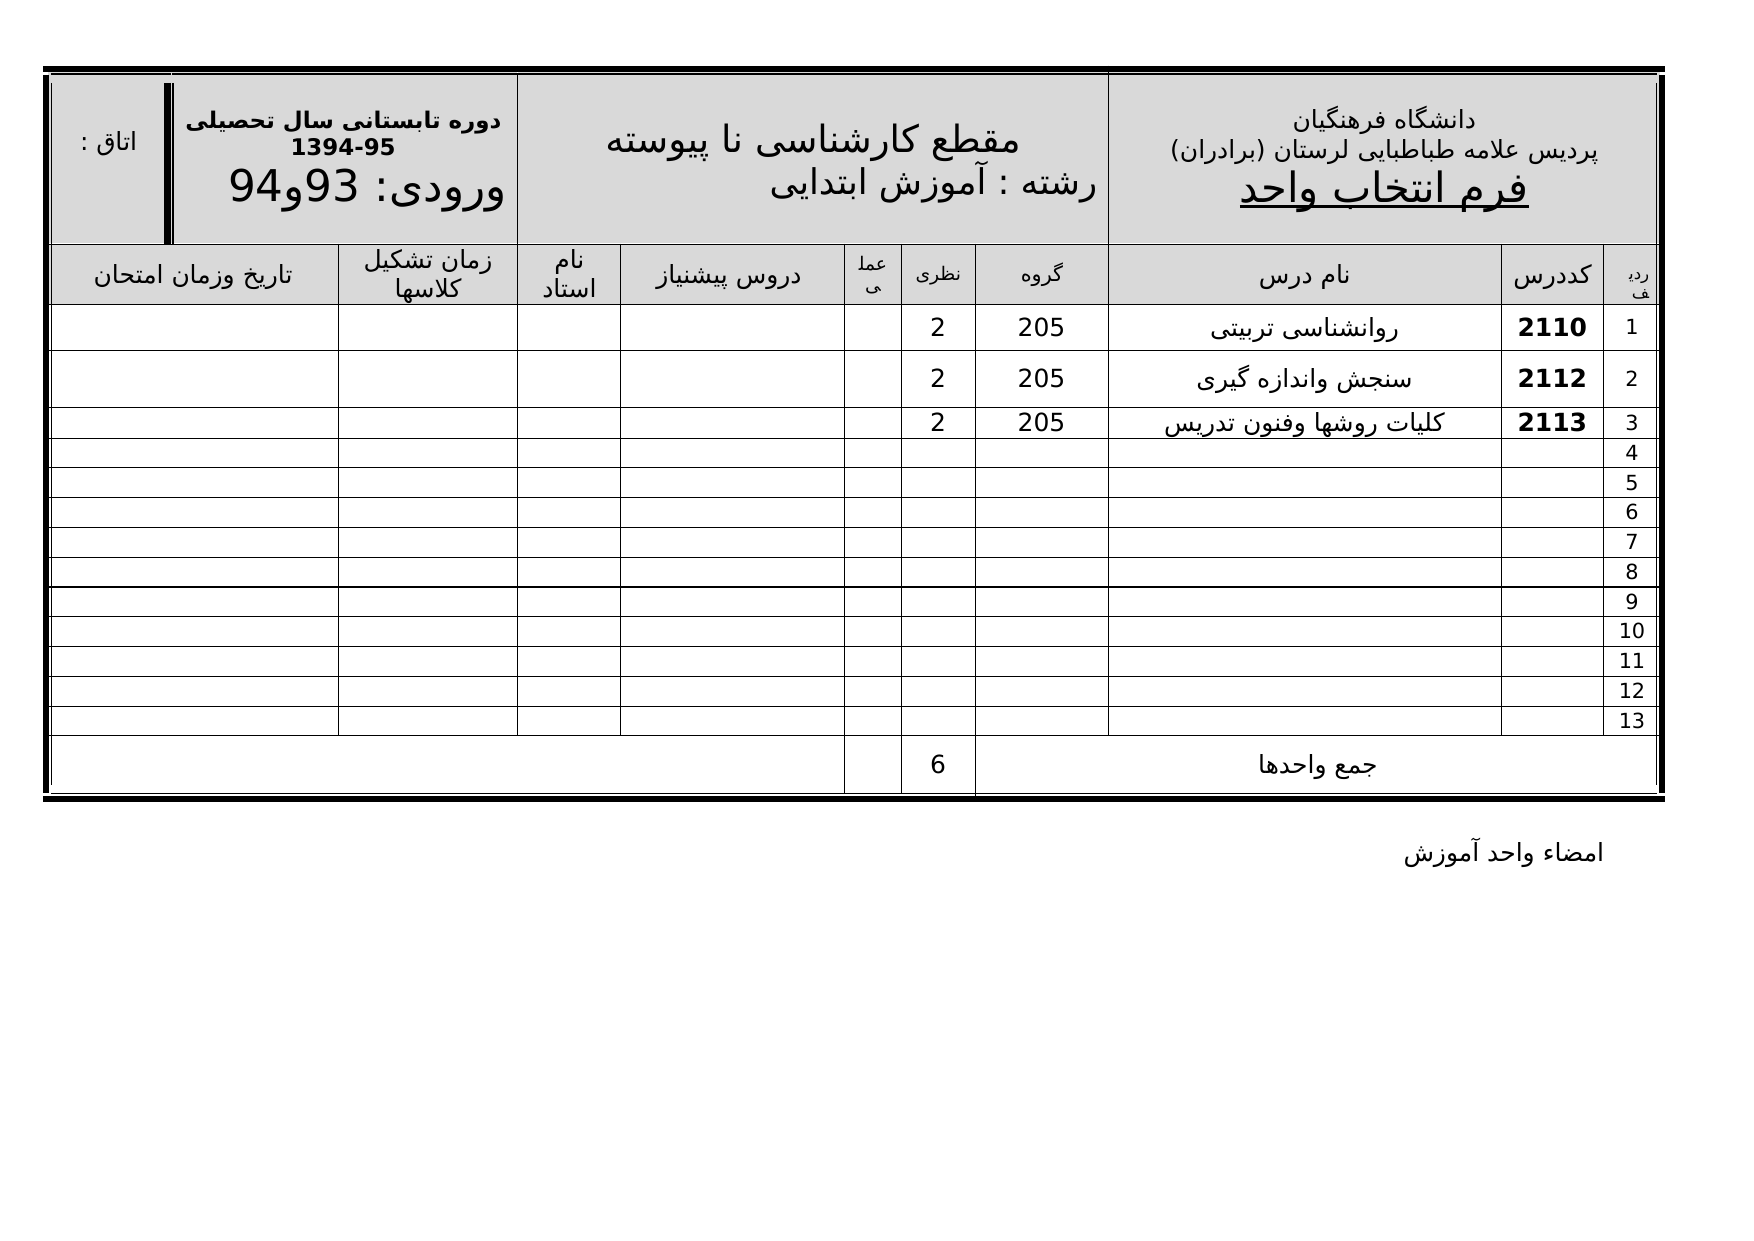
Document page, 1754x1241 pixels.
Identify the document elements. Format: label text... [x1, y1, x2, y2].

table_cell نام درس [1109, 245, 1501, 304]
table_cell [621, 498, 844, 527]
table_cell [976, 558, 1108, 586]
table_cell [518, 439, 620, 467]
table_cell [52, 305, 338, 349]
table_cell [976, 707, 1108, 735]
table_cell [845, 558, 901, 586]
table_cell [845, 647, 901, 676]
table_cell [902, 647, 975, 676]
table_cell جمع واحدها [976, 736, 1659, 792]
table_cell [52, 528, 338, 557]
table_cell [621, 647, 844, 676]
table_cell [1109, 558, 1501, 586]
table_cell [1109, 439, 1501, 467]
table_cell 4 [1604, 439, 1656, 467]
table_cell [1109, 677, 1501, 706]
table_cell گروه [976, 245, 1108, 304]
table_cell [52, 647, 338, 676]
table_cell [1109, 468, 1501, 497]
table_cell [339, 498, 517, 527]
table_cell [1109, 647, 1501, 676]
table_cell [518, 617, 620, 646]
table_cell [518, 588, 620, 616]
table_cell 12 [1604, 677, 1656, 706]
table_cell [52, 617, 338, 646]
table_header دوره تابستانی سال تحصیلی 95-1394 ورودی: 93و94 [169, 72, 517, 243]
table_cell [339, 468, 517, 497]
table_cell [518, 528, 620, 557]
table_cell [621, 677, 844, 706]
table_cell [845, 468, 901, 497]
table_cell [518, 408, 620, 437]
table_cell 2113 [1502, 408, 1603, 437]
table_cell روانشناسی تربیتی [1109, 305, 1501, 349]
table_cell [902, 498, 975, 527]
table_cell 205 [976, 408, 1108, 437]
table_cell دروس پیشنیاز [621, 245, 844, 304]
table_cell 2110 [1502, 305, 1603, 349]
table_cell [976, 498, 1108, 527]
table_cell 2 [902, 408, 975, 437]
table_cell [52, 439, 338, 467]
table_cell [1502, 468, 1603, 497]
table_header مقطع کارشناسی نا پیوسته رشته : آموزش ابتدایی [518, 75, 1108, 243]
table_cell [976, 677, 1108, 706]
table_cell [52, 588, 338, 616]
table_cell نظری [902, 245, 975, 304]
table_cell [845, 707, 901, 735]
table_cell [518, 498, 620, 527]
table_cell [1502, 617, 1603, 646]
table_cell 6 [902, 736, 975, 792]
table_header دانشگاه فرهنگیان پردیس علامه طباطبایی لرستان (برادران) فرم انتخاب واحد [1109, 72, 1660, 243]
table_cell 11 [1604, 647, 1656, 676]
table_cell 205 [976, 305, 1108, 349]
table_cell [52, 468, 338, 497]
table_cell [621, 439, 844, 467]
table_cell [621, 408, 844, 437]
table_cell [976, 468, 1108, 497]
table_cell 13 [1604, 707, 1656, 735]
table_cell [976, 528, 1108, 557]
table_cell [339, 408, 517, 437]
table_cell [845, 736, 901, 792]
table_cell 2 [902, 351, 975, 407]
table_cell [1109, 707, 1501, 735]
table_cell [1502, 707, 1603, 735]
table_cell 2 [902, 305, 975, 349]
table_cell [52, 408, 338, 437]
table_cell [518, 647, 620, 676]
table_cell کددرس [1502, 245, 1603, 304]
table_cell [339, 439, 517, 467]
table_cell 5 [1604, 468, 1656, 497]
table_cell [902, 707, 975, 735]
table_cell [518, 558, 620, 586]
table_cell [518, 468, 620, 497]
table_cell [339, 558, 517, 586]
table_cell [902, 468, 975, 497]
table_cell [52, 498, 338, 527]
table_cell [1502, 528, 1603, 557]
table_cell [518, 677, 620, 706]
table_cell [1502, 677, 1603, 706]
table_cell [902, 677, 975, 706]
table_cell [1109, 588, 1501, 616]
table_cell [339, 351, 517, 407]
table_cell [339, 617, 517, 646]
table_cell [845, 305, 901, 349]
table_cell [976, 617, 1108, 646]
table_cell [845, 528, 901, 557]
table_cell 1 [1604, 305, 1656, 349]
table_cell [845, 498, 901, 527]
table_cell 10 [1604, 617, 1656, 646]
table_cell [845, 617, 901, 646]
table_cell [845, 351, 901, 407]
table_cell 7 [1604, 528, 1656, 557]
table_cell [339, 588, 517, 616]
table_cell کلیات روشها وفنون تدریس [1109, 408, 1501, 437]
table_cell [621, 617, 844, 646]
table_cell 8 [1604, 558, 1656, 586]
table_cell [52, 707, 338, 735]
table_cell [845, 588, 901, 616]
table_cell [845, 677, 901, 706]
table_cell 9 [1604, 588, 1656, 616]
table_cell [976, 439, 1108, 467]
table_cell [1502, 588, 1603, 616]
table_cell 2112 [1502, 351, 1603, 407]
table_cell [339, 528, 517, 557]
table_cell ردیف [1604, 245, 1656, 304]
table_cell [1502, 439, 1603, 467]
table_cell تاریخ وزمان امتحان [52, 245, 338, 304]
table_cell [339, 707, 517, 735]
table_cell عملی [845, 245, 901, 304]
table_cell نام استاد [518, 245, 620, 304]
table_cell [518, 707, 620, 735]
table_cell [339, 305, 517, 349]
table_cell [518, 351, 620, 407]
table_cell 205 [976, 351, 1108, 407]
table_header اتاق : [48, 72, 169, 243]
table_cell [1502, 647, 1603, 676]
table_cell [621, 351, 844, 407]
table_cell 3 [1604, 408, 1656, 437]
table_cell [1502, 498, 1603, 527]
text امضاء واحد آموزش [150, 838, 1604, 867]
table_cell 2 [1604, 351, 1656, 407]
table_cell [52, 677, 338, 706]
table_cell [902, 588, 975, 616]
table_cell [1502, 558, 1603, 586]
table_cell [1109, 528, 1501, 557]
table_cell [339, 647, 517, 676]
table_cell [621, 305, 844, 349]
table_cell [1109, 498, 1501, 527]
table_cell [902, 528, 975, 557]
table_cell [518, 305, 620, 349]
table_cell [902, 617, 975, 646]
table_cell [621, 528, 844, 557]
table_cell [845, 408, 901, 437]
table_cell [339, 677, 517, 706]
table_cell [52, 558, 338, 586]
table_cell [902, 439, 975, 467]
table_cell [621, 558, 844, 586]
table_cell [621, 707, 844, 735]
table_cell [621, 468, 844, 497]
table_cell [52, 351, 338, 407]
table_cell [902, 558, 975, 586]
table_cell [976, 647, 1108, 676]
table_cell [976, 588, 1108, 616]
table_cell [1109, 617, 1501, 646]
table_cell سنجش واندازه گیری [1109, 351, 1501, 407]
table_cell [845, 439, 901, 467]
table_cell 6 [1604, 498, 1656, 527]
table_cell [49, 736, 844, 792]
table_cell زمان تشکیل کلاسها [339, 245, 517, 304]
table_cell [621, 588, 844, 616]
